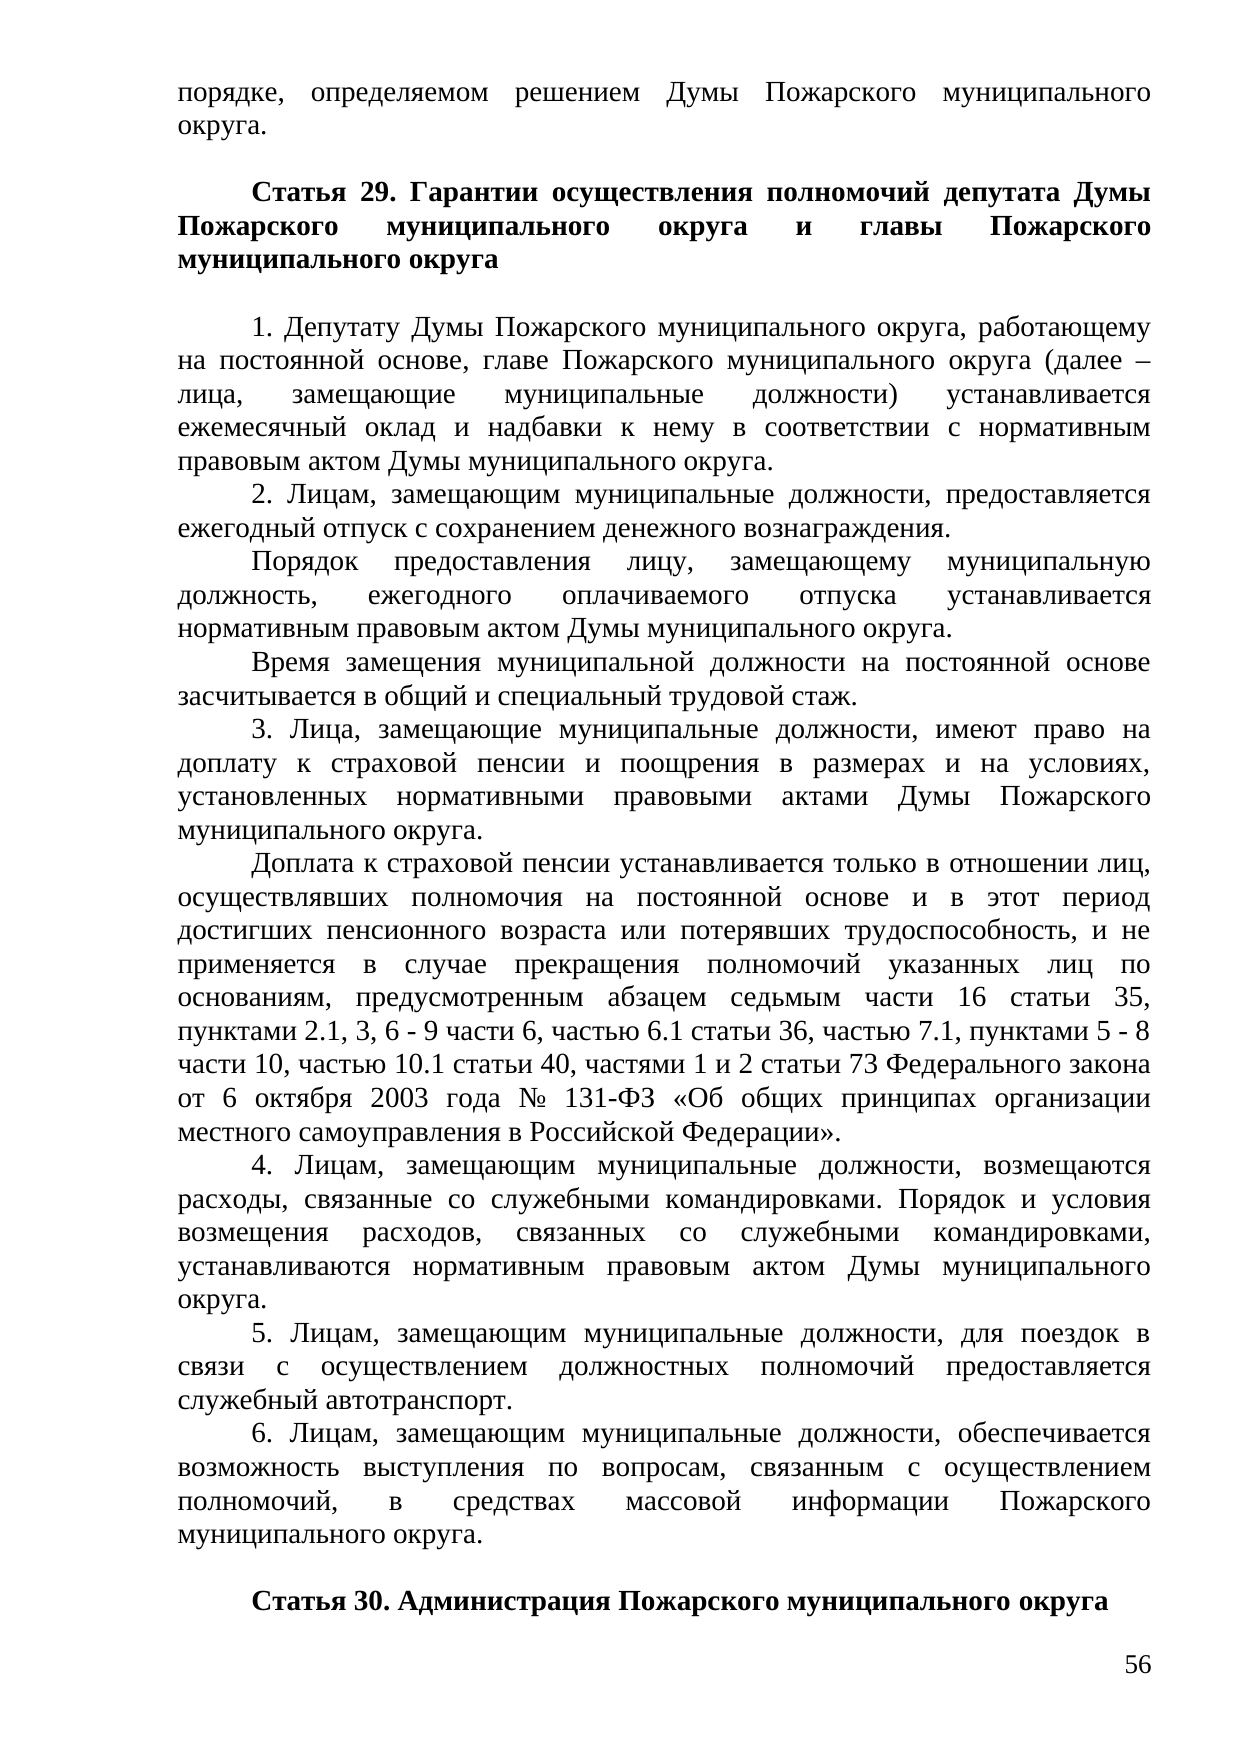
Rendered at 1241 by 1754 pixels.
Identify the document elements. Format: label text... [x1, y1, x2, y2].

text 1. Депутату Думы Пожарского муниципального округа, работающему на постоянной основе, главе Пожарского муниципального округа (далее – лица, замещающие муниципальные должности) устанавливается ежемесячный оклад и надбавки к нему в соответствии с нормативным правовым актом Думы муниципального округа. [177, 309, 1152, 476]
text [177, 74, 1152, 141]
text Порядок предоставления лицу, замещающему муниципальную должность, ежегодного оплачиваемого отпуска устанавливается нормативным правовым актом Думы муниципального округа. [177, 543, 1152, 644]
text Доплата к страховой пенсии устанавливается только в отношении лиц, осуществлявших полномочия на постоянной основе и в этот период достигших пенсионного возраста или потерявших трудоспособность, и не применяется в случае прекращения полномочий указанных лиц по основаниям, предусмотренным абзацем седьмым части 16 статьи 35, пунктами 2.1, 3, 6 - 9 части 6, частью 6.1 статьи 36, частью 7.1, пунктами 5 - 8 части 10, частью 10.1 статьи 40, частями 1 и 2 статьи 73 Федерального закона от 6 октября 2003 года № 131-ФЗ «Об общих принципах организации местного самоуправления в Российской Федерации». [177, 845, 1152, 1147]
text 2. Лицам, замещающим муниципальные должности, предоставляется ежегодный отпуск с сохранением денежного вознаграждения. [177, 476, 1152, 543]
text 6. Лицам, замещающим муниципальные должности, обеспечивается возможность выступления по вопросам, связанным с осуществлением полномочий, в средствах массовой информации Пожарского муниципального округа. [177, 1416, 1152, 1550]
text Статья 30. Администрация Пожарского муниципального округа [177, 1583, 1152, 1617]
text 3. Лица, замещающие муниципальные должности, имеют право на доплату к страховой пенсии и поощрения в размерах и на условиях, установленных нормативными правовыми актами Думы Пожарского муниципального округа. [177, 711, 1152, 845]
text 5. Лицам, замещающим муниципальные должности, для поездок в связи с осуществлением должностных полномочий предоставляется служебный автотранспорт. [177, 1315, 1152, 1416]
text Статья 29. Гарантии осуществления полномочий депутата Думы Пожарского муниципального округа и главы Пожарского муниципального округа [177, 174, 1152, 275]
text Время замещения муниципальной должности на постоянной основе засчитывается в общий и специальный трудовой стаж. [177, 644, 1152, 711]
text 4. Лицам, замещающим муниципальные должности, возмещаются расходы, связанные со служебными командировками. Порядок и условия возмещения расходов, связанных со служебными командировками, устанавливаются нормативным правовым актом Думы муниципального округа. [177, 1147, 1152, 1315]
